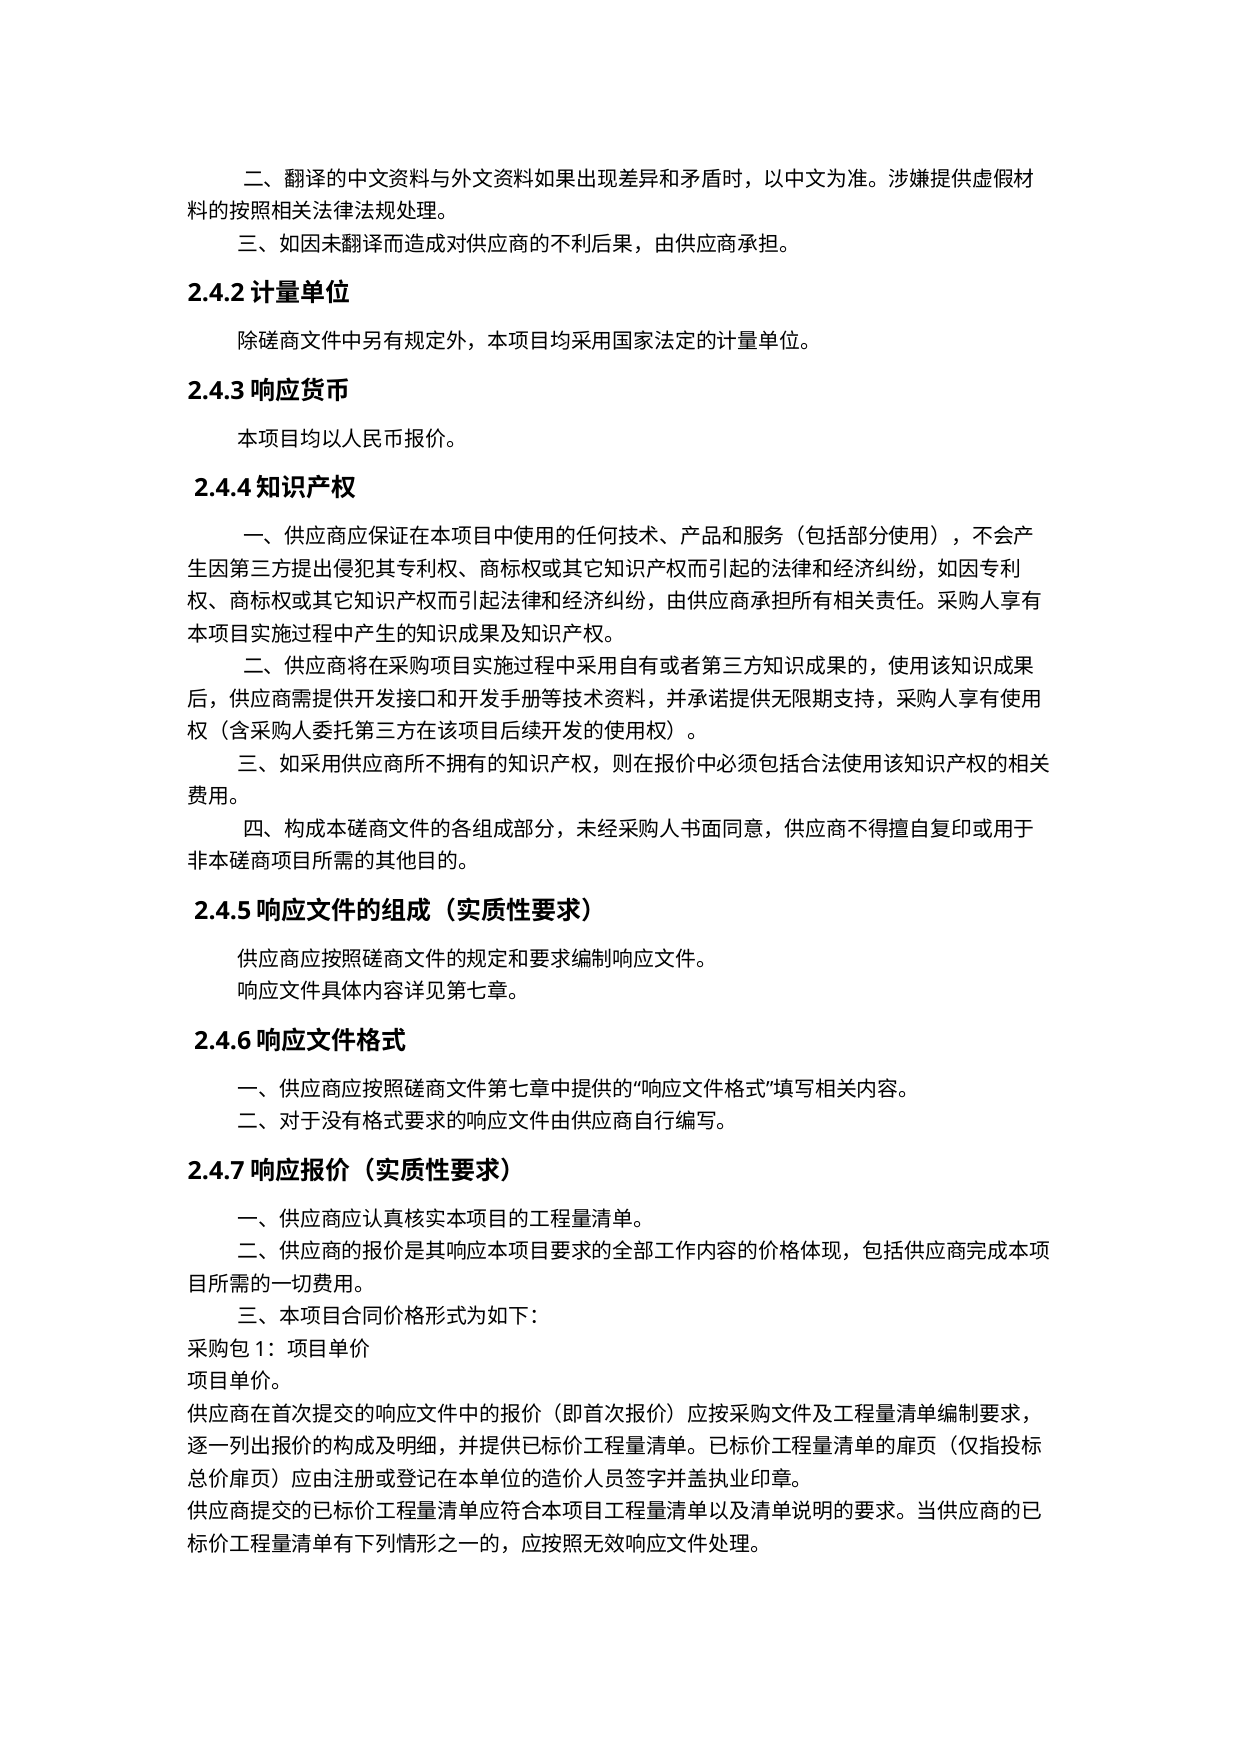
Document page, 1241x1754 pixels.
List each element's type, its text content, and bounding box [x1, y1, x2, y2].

text 一、供应商应保证在本项目中使用的任何技术、产品和服务（包括部分使用），不会产生因第三方提出侵犯其专利权、商标权或其它知识产权而引起的法律和经济纠纷，如因专利权、商标权或其它知识产权而引起法律和经济纠纷，由供应商承担所有相关责任。采购人享有本项目实施过程中产生的知识成果及知识产权。 [187, 519, 1053, 649]
text 四、构成本磋商文件的各组成部分，未经采购人书面同意，供应商不得擅自复印或用于非本磋商项目所需的其他目的。 [187, 812, 1053, 877]
text 三、本项目合同价格形式为如下： [187, 1299, 1053, 1332]
text 2.4.6响应文件格式 [187, 1007, 1053, 1072]
text 除磋商文件中另有规定外，本项目均采用国家法定的计量单位。 [187, 324, 1053, 357]
text 2.4.5响应文件的组成（实质性要求） [187, 877, 1053, 942]
text 响应文件具体内容详见第七章。 [187, 974, 1053, 1007]
text 一、供应商应按照磋商文件第七章中提供的“响应文件格式”填写相关内容。 [187, 1072, 1053, 1104]
text 本项目均以人民币报价。 [187, 422, 1053, 454]
text 项目单价。 [187, 1364, 1053, 1397]
text 一、供应商应认真核实本项目的工程量清单。 [187, 1202, 1053, 1234]
text 三、如因未翻译而造成对供应商的不利后果，由供应商承担。 [187, 227, 1053, 259]
text 供应商应按照磋商文件的规定和要求编制响应文件。 [187, 942, 1053, 974]
text 二、供应商将在采购项目实施过程中采用自有或者第三方知识成果的，使用该知识成果后，供应商需提供开发接口和开发手册等技术资料，并承诺提供无限期支持，采购人享有使用权（含采购人委托第三方在该项目后续开发的使用权）。 [187, 649, 1053, 747]
text 二、供应商的报价是其响应本项目要求的全部工作内容的价格体现，包括供应商完成本项目所需的一切费用。 [187, 1234, 1053, 1299]
text 供应商在首次提交的响应文件中的报价（即首次报价）应按采购文件及工程量清单编制要求，逐一列出报价的构成及明细，并提供已标价工程量清单。已标价工程量清单的扉页（仅指投标总价扉页）应由注册或登记在本单位的造价人员签字并盖执业印章。 [187, 1397, 1053, 1494]
text 采购包1：项目单价 [187, 1332, 1053, 1364]
text 2.4.7响应报价（实质性要求） [187, 1137, 1053, 1202]
text 二、对于没有格式要求的响应文件由供应商自行编写。 [187, 1104, 1053, 1137]
text 供应商提交的已标价工程量清单应符合本项目工程量清单以及清单说明的要求。当供应商的已标价工程量清单有下列情形之一的，应按照无效响应文件处理。 [187, 1494, 1053, 1559]
text 2.4.3响应货币 [187, 357, 1053, 422]
text 2.4.4知识产权 [187, 454, 1053, 519]
text 2.4.2计量单位 [187, 259, 1053, 324]
text 二、翻译的中文资料与外文资料如果出现差异和矛盾时，以中文为准。涉嫌提供虚假材料的按照相关法律法规处理。 [187, 162, 1053, 227]
text 三、如采用供应商所不拥有的知识产权，则在报价中必须包括合法使用该知识产权的相关费用。 [187, 747, 1053, 812]
